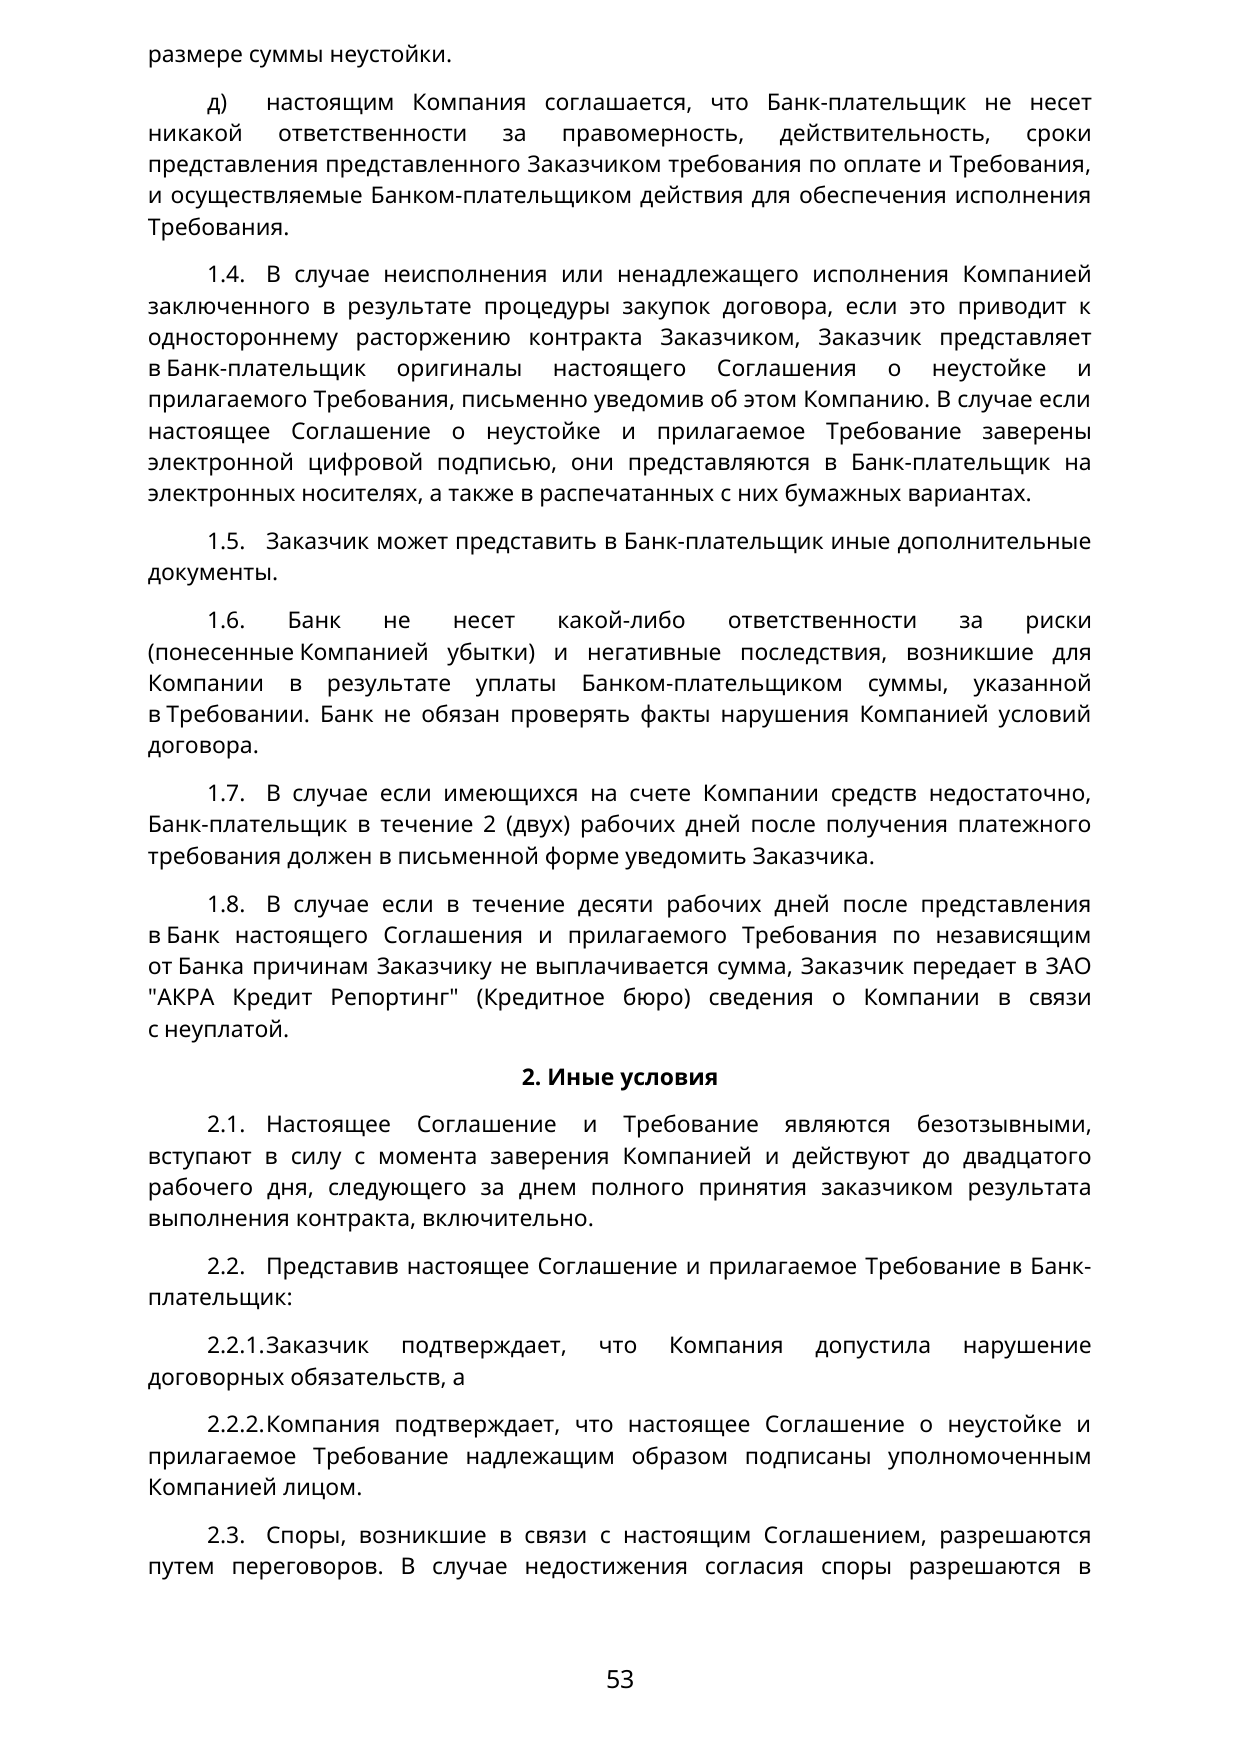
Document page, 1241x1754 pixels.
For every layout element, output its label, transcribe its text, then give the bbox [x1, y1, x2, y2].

text 1.7. В случае если имеющихся на счете Компании средств недостаточно, Банк-плательщик в течение 2 (двух) рабочих дней после получения платежного требования должен в письменной форме уведомить Заказчика. [148, 777, 1092, 871]
text д) настоящим Компания соглашается, что Банк-плательщик не несет никакой ответственности за правомерность, действительность, сроки представления представленного Заказчиком требования по оплате и Требования, и осуществляемые Банком-плательщиком действия для обеспечения исполнения Требования. [148, 85, 1092, 242]
text 1.6. Банк не несет какой-либо ответственности за риски (понесенные Компанией убытки) и негативные последствия, возникшие для Компании в результате уплаты Банком-плательщиком суммы, указанной в Требовании. Банк не обязан проверять факты нарушения Компанией условий договора. [148, 604, 1092, 760]
text 2. Иные условия [148, 1060, 1092, 1092]
text 1.8. В случае если в течение десяти рабочих дней после представления в Банк настоящего Соглашения и прилагаемого Требования по независящим от Банка причинам Заказчику не выплачивается сумма, Заказчик передает в ЗАО "АКРА Кредит Репортинг" (Кредитное бюро) сведения о Компании в связи с неуплатой. [148, 887, 1092, 1044]
text 1.4. В случае неисполнения или ненадлежащего исполнения Компанией заключенного в результате процедуры закупок договора, если это приводит к одностороннему расторжению контракта Заказчиком, Заказчик представляет в Банк-плательщик оригиналы настоящего Соглашения о неустойке и прилагаемого Требования, письменно уведомив об этом Компанию. В случае если настоящее Соглашение о неустойке и прилагаемое Требование заверены электронной цифровой подписью, они представляются в Банк-плательщик на электронных носителях, а также в распечатанных с них бумажных вариантах. [148, 258, 1092, 508]
text 2.1. Настоящее Соглашение и Требование являются безотзывными, вступают в силу с момента заверения Компанией и действуют до двадцатого рабочего дня, следующего за днем полного принятия заказчиком результата выполнения контракта, включительно. [148, 1108, 1092, 1233]
text 2.2.1. Заказчик подтверждает, что Компания допустила нарушение договорных обязательств, а [148, 1329, 1092, 1392]
text 2.2. Представив настоящее Соглашение и прилагаемое Требование в Банк-плательщик: [148, 1250, 1092, 1312]
text 2.2.2. Компания подтверждает, что настоящее Соглашение о неустойке и прилагаемое Требование надлежащим образом подписаны уполномоченным Компанией лицом. [148, 1408, 1092, 1502]
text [148, 1519, 1092, 1581]
text 1.5. Заказчик может представить в Банк-плательщик иные дополнительные документы. [148, 525, 1092, 587]
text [148, 37, 1092, 69]
